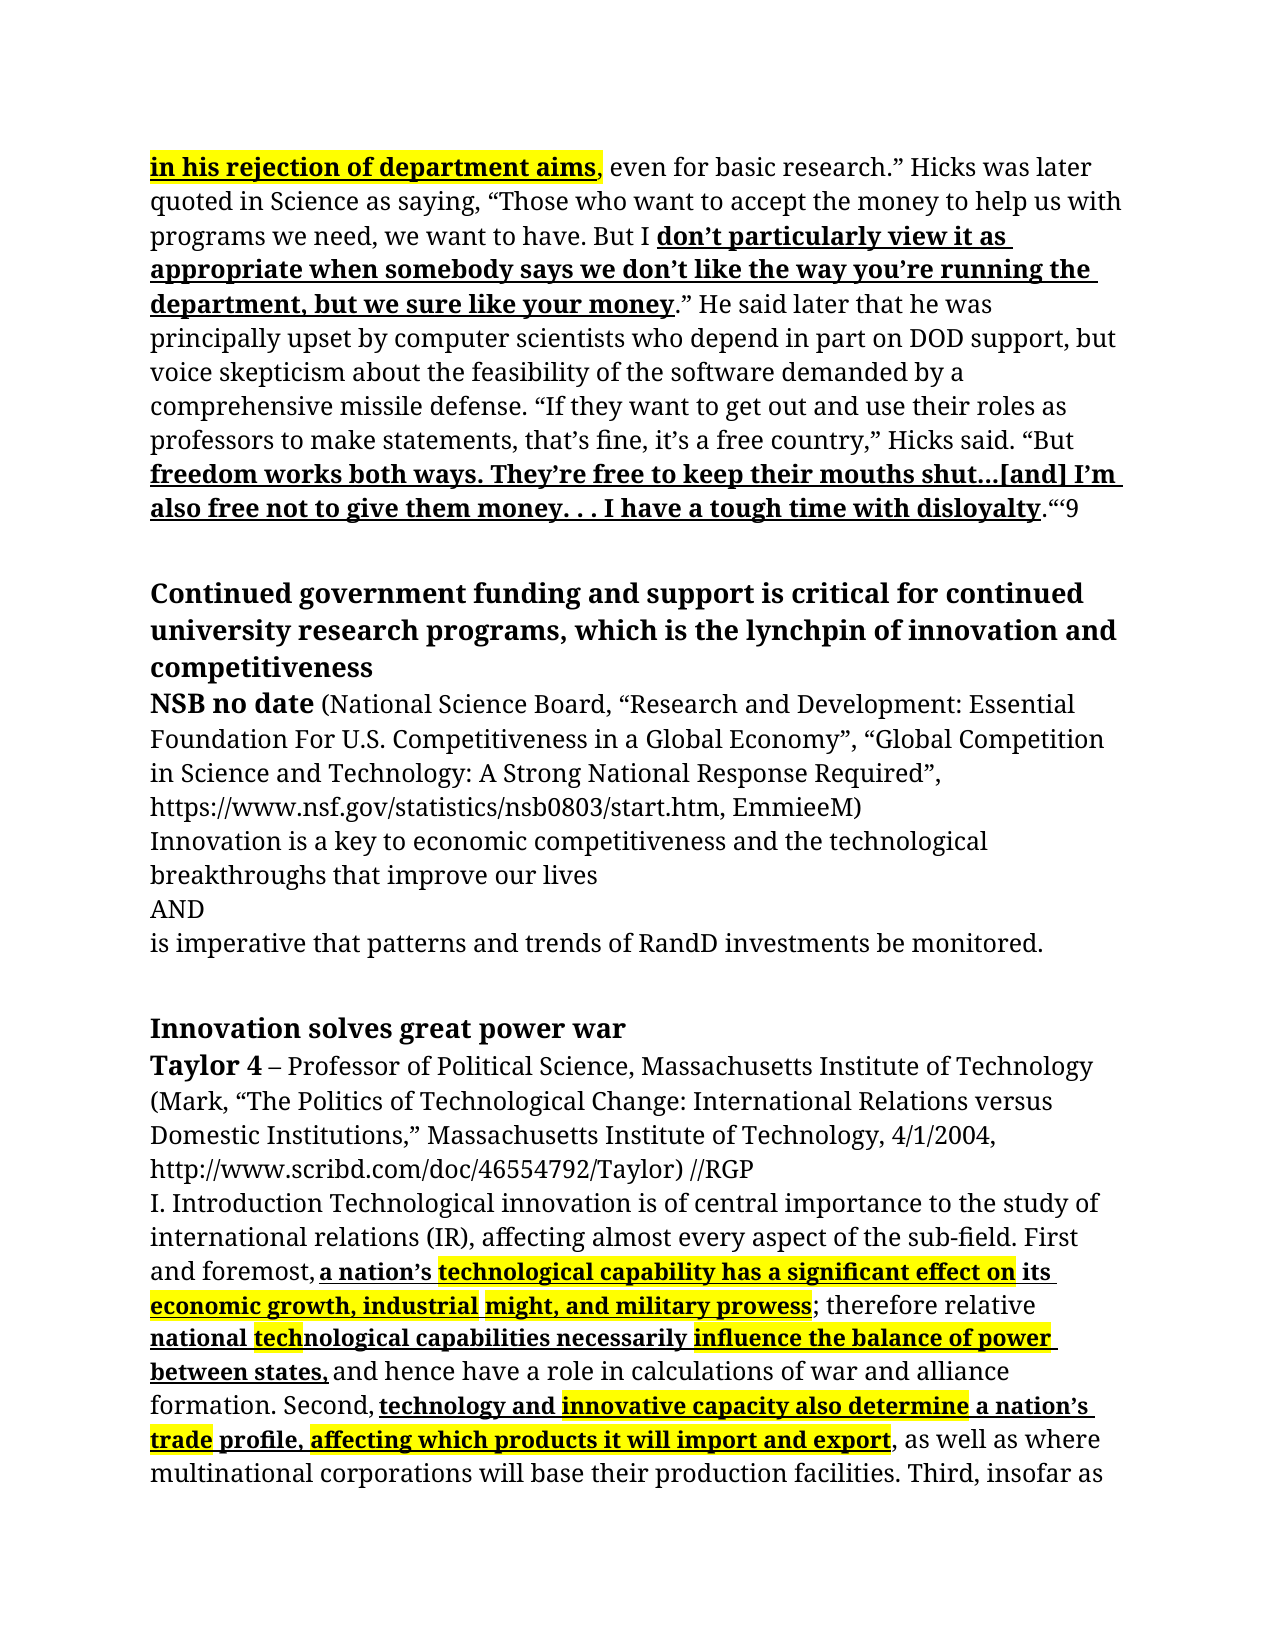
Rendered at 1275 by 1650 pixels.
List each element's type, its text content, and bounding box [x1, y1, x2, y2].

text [150, 150, 1125, 525]
text Taylor 4 – Professor of Political Science, Massachusetts Institute of Technology (Mark, “The Politics of Technological Change: International Relations versus Domestic Institutions,” Massachusetts Institute of Technology, 4/1/2004, http://www.scribd.com/doc/46554792/Taylor) //RGP [150, 1047, 1125, 1186]
text is imperative that patterns and trends of RandD investments be monitored. [150, 926, 1125, 960]
text NSB no date (National Science Board, “Research and Development: Essential Foundation For U.S. Competitiveness in a Global Economy”, “Global Competition in Science and Technology: A Strong National Response Required”, https://www.nsf.gov/statistics/nsb0803/start.htm, EmmieeM) [150, 685, 1125, 824]
text AND [150, 892, 1125, 926]
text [150, 1186, 1125, 1489]
text Innovation is a key to economic competitiveness and the technological breakthroughs that improve our lives [150, 824, 1125, 892]
subtitle Continued government funding and support is critical for continued university research programs, which is the lynchpin of innovation and competitiveness [150, 574, 1125, 685]
subtitle Innovation solves great power war [150, 1010, 1125, 1047]
